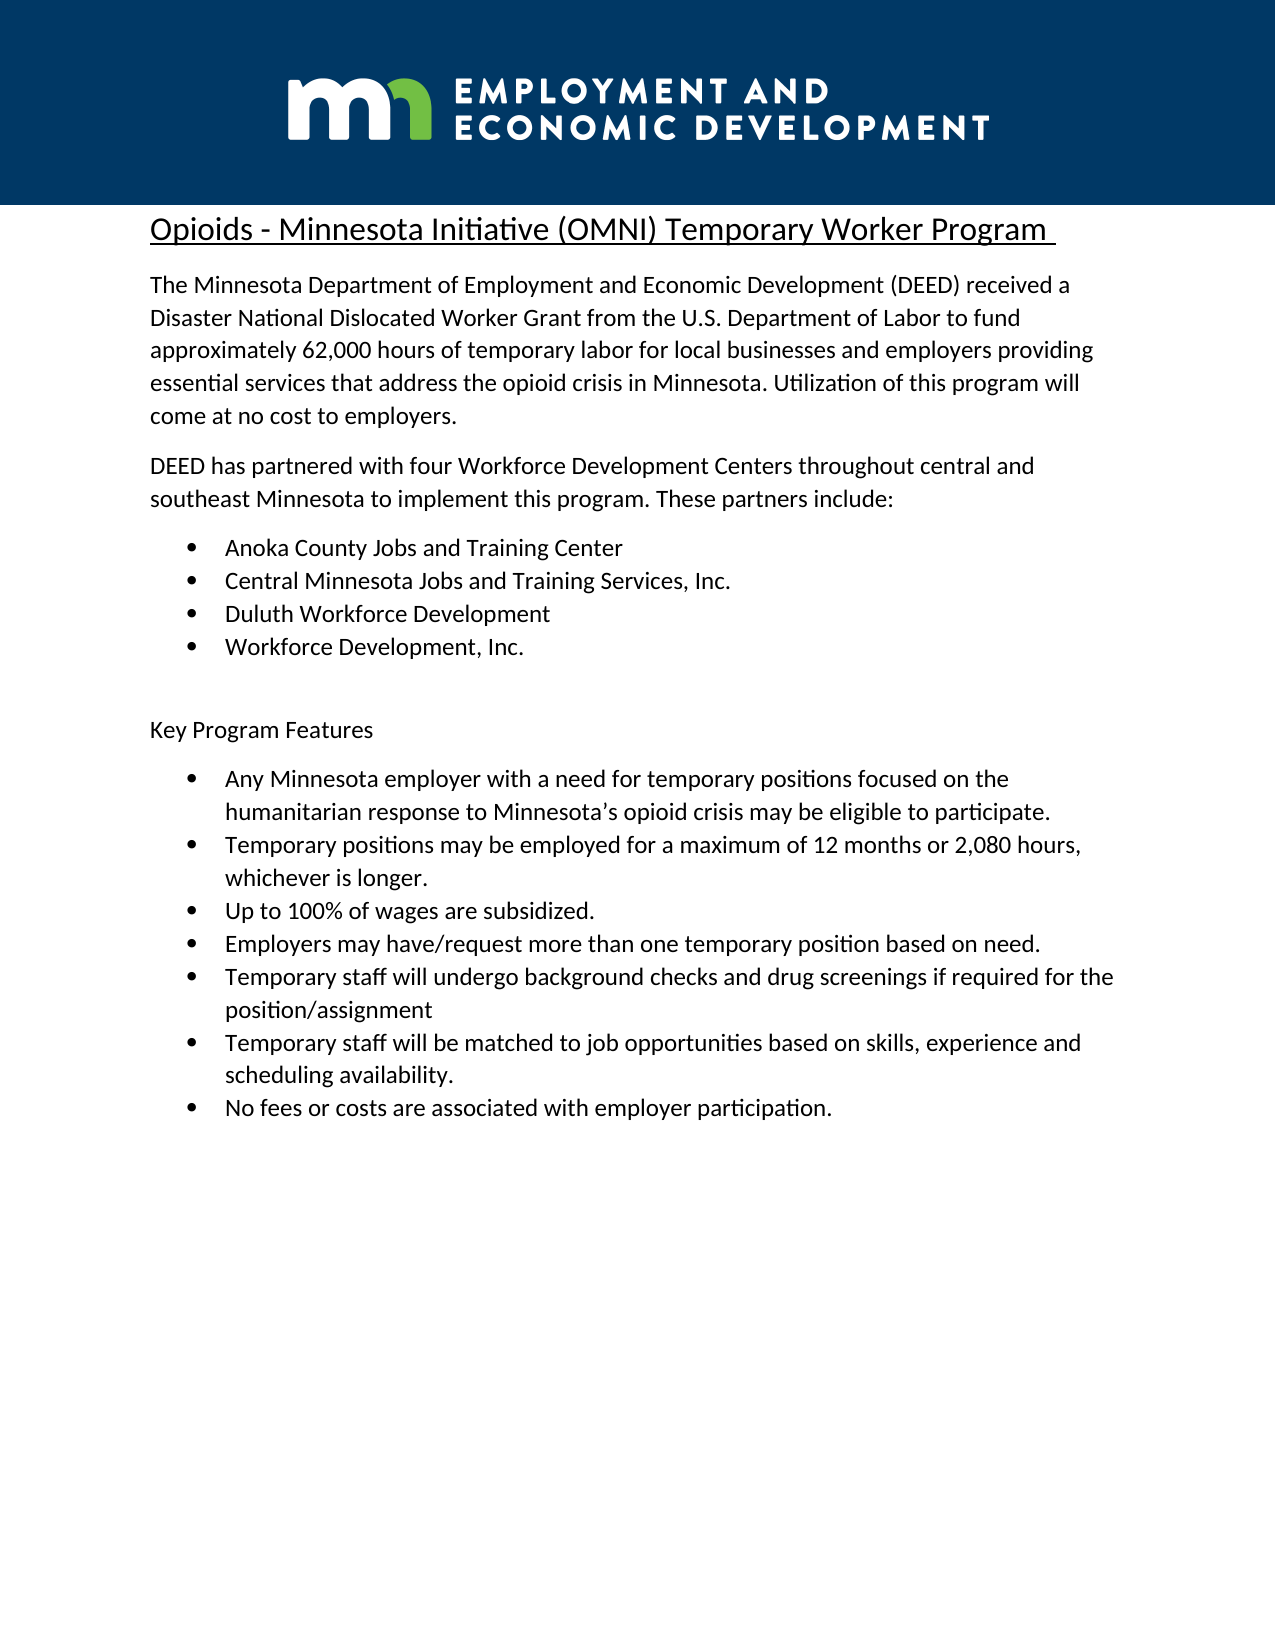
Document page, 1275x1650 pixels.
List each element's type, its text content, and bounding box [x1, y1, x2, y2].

list No fees or costs are associated with employer participation. [187, 1093, 1125, 1123]
list Anoka County Jobs and Training Center [187, 533, 1125, 563]
text Key Program Features [150, 714, 1125, 744]
list Any Minnesota employer with a need for temporary positions focused on the humanitarian response to Minnesota’s opioid crisis may be eligible to participate. [187, 763, 1125, 827]
list Central Minnesota Jobs and Training Services, Inc. [187, 566, 1125, 596]
picture [0, 0, 1275, 205]
list Workforce Development, Inc. [187, 631, 1125, 662]
list Temporary staff will be matched to job opportunities based on skills, experience and scheduling availability. [187, 1027, 1125, 1090]
text DEED has partnered with four Workforce Development Centers throughout central and southeast Minnesota to implement this program. These partners include: [150, 450, 1125, 513]
list Temporary positions may be employed for a maximum of 12 months or 2,080 hours, whichever is longer. [187, 829, 1125, 893]
list Duluth Workforce Development [187, 598, 1125, 629]
list Up to 100% of wages are subsidized. [187, 895, 1125, 926]
list Temporary staff will undergo background checks and drug screenings if required for the position/assignment [187, 961, 1125, 1024]
text Opioids - Minnesota Initiative (OMNI) Temporary Worker Program [150, 150, 1125, 249]
list Employers may have/request more than one temporary position based on need. [187, 928, 1125, 958]
text The Minnesota Department of Employment and Economic Development (DEED) received a Disaster National Dislocated Worker Grant from the U.S. Department of Labor to fund approximately 62,000 hours of temporary labor for local businesses and employers providing essential services that address the opioid crisis in Minnesota. Utilization of this program will come at no cost to employers. [150, 269, 1125, 431]
